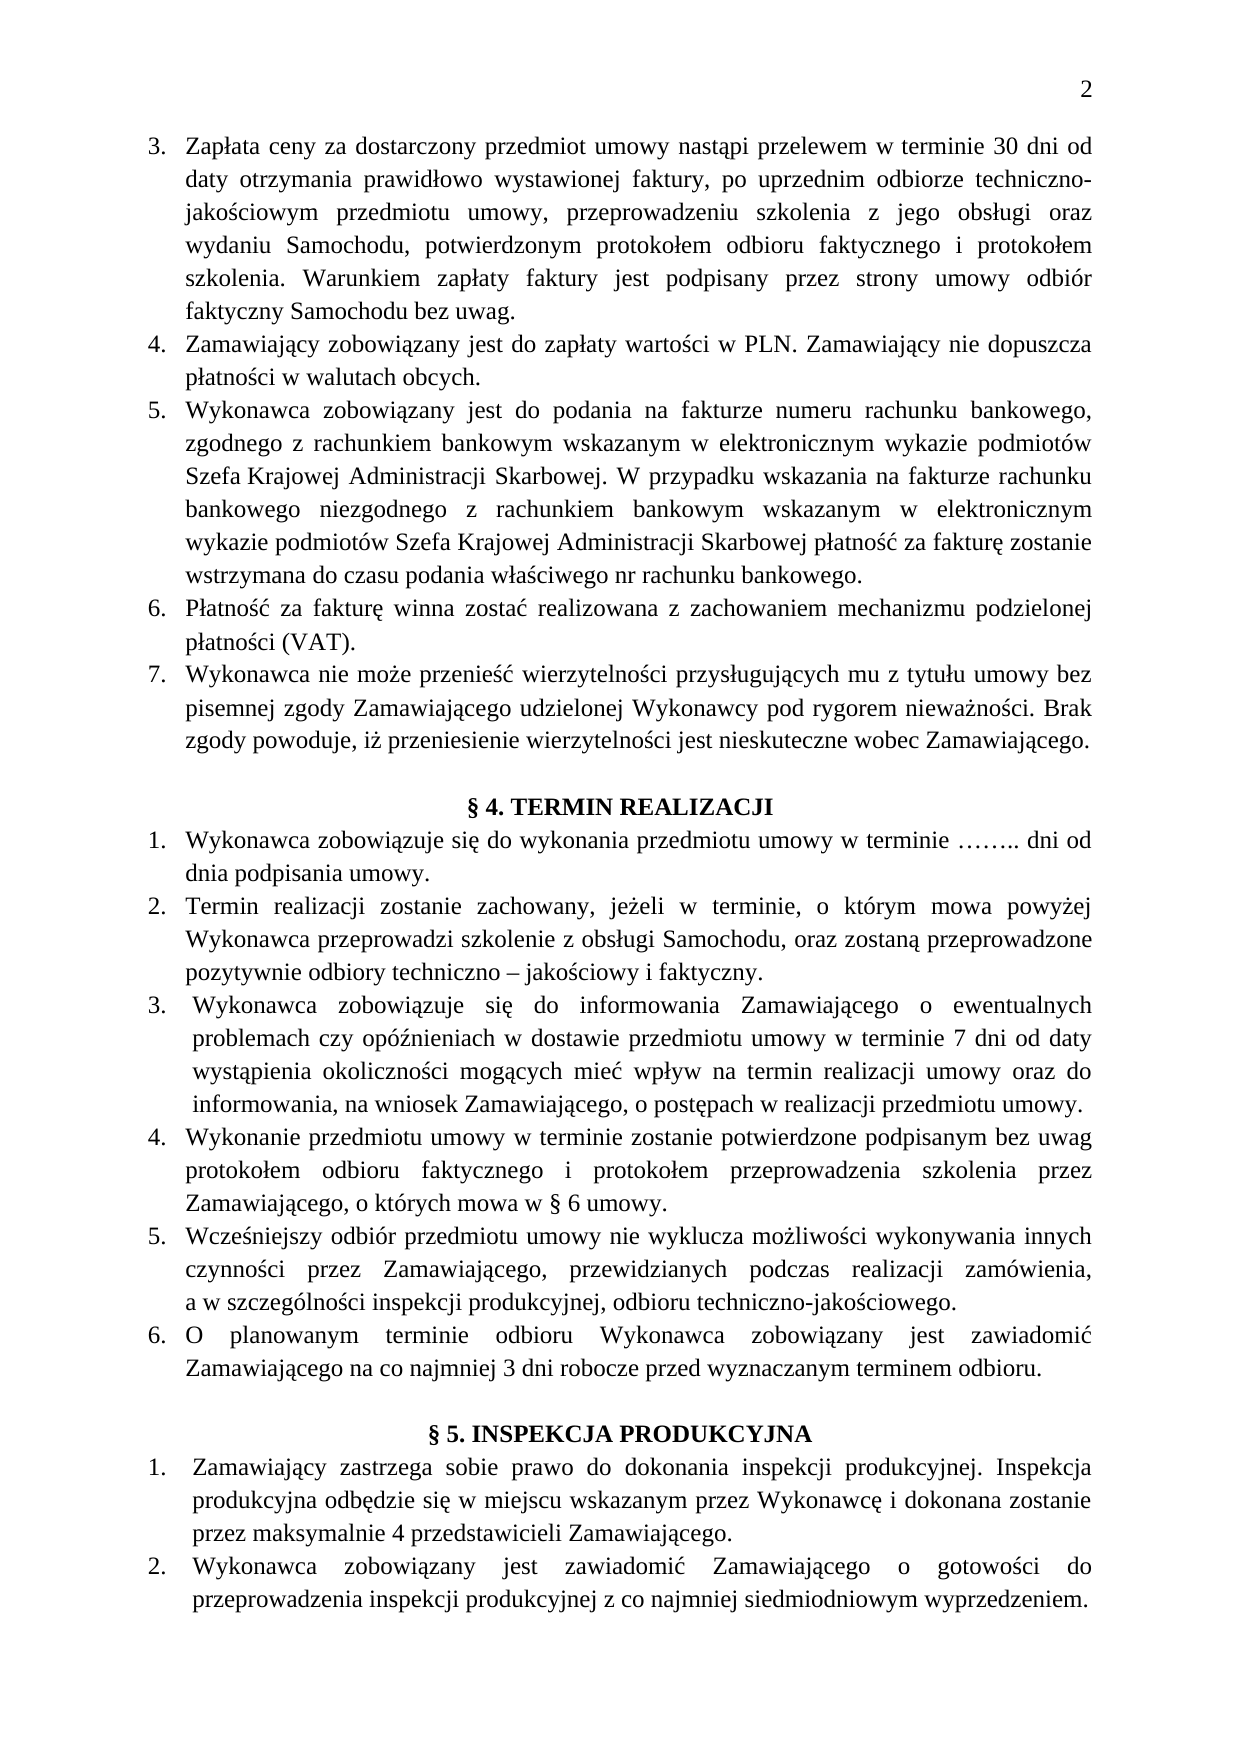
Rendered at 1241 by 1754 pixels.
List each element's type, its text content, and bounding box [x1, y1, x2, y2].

list Wykonawca zobowiązuje się do wykonania przedmiotu umowy w terminie …….. dni od dnia podpisania umowy. [148, 825, 1093, 886]
list Wykonawca zobowiązany jest do podania na fakturze numeru rachunku bankowego, zgodnego z rachunkiem bankowym wskazanym w elektronicznym wykazie podmiotów Szefa Krajowej Administracji Skarbowej. W przypadku wskazania na fakturze rachunku bankowego niezgodnego z rachunkiem bankowym wskazanym w elektronicznym wykazie podmiotów Szefa Krajowej Administracji Skarbowej płatność za fakturę zostanie wstrzymana do czasu podania właściwego nr rachunku bankowego. [148, 395, 1093, 589]
text § 5. INSPEKCJA PRODUKCYJNA [148, 1419, 1093, 1448]
list Zapłata ceny za dostarczony przedmiot umowy nastąpi przelewem w terminie 30 dni od daty otrzymania prawidłowo wystawionej faktury, po uprzednim odbiorze techniczno-jakościowym przedmiotu umowy, przeprowadzeniu szkolenia z jego obsługi oraz wydaniu Samochodu, potwierdzonym protokołem odbioru faktycznego i protokołem szkolenia. Warunkiem zapłaty faktury jest podpisany przez strony umowy odbiór faktyczny Samochodu bez uwag. [148, 131, 1093, 325]
list Wykonawca zobowiązuje się do informowania Zamawiającego o ewentualnych problemach czy opóźnieniach w dostawie przedmiotu umowy w terminie 7 dni od daty wystąpienia okoliczności mogących mieć wpływ na termin realizacji umowy oraz do informowania, na wniosek Zamawiającego, o postępach w realizacji przedmiotu umowy. [148, 990, 1093, 1118]
list Wykonanie przedmiotu umowy w terminie zostanie potwierdzone podpisanym bez uwag protokołem odbioru faktycznego i protokołem przeprowadzenia szkolenia przez Zamawiającego, o których mowa w § 6 umowy. [148, 1122, 1093, 1217]
list Wcześniejszy odbiór przedmiotu umowy nie wyklucza możliwości wykonywania innych czynności przez Zamawiającego, przewidzianych podczas realizacji zamówienia, a w szczególności inspekcji produkcyjnej, odbioru techniczno-jakościowego. [148, 1221, 1093, 1316]
list Zamawiający zastrzega sobie prawo do dokonania inspekcji produkcyjnej. Inspekcja produkcyjna odbędzie się w miejscu wskazanym przez Wykonawcę i dokonana zostanie przez maksymalnie 4 przedstawicieli Zamawiającego. [148, 1452, 1093, 1547]
list O planowanym terminie odbioru Wykonawca zobowiązany jest zawiadomić Zamawiającego na co najmniej 3 dni robocze przed wyznaczanym terminem odbioru. [148, 1320, 1093, 1382]
list Wykonawca zobowiązany jest zawiadomić Zamawiającego o gotowości do przeprowadzenia inspekcji produkcyjnej z co najmniej siedmiodniowym wyprzedzeniem. [148, 1551, 1093, 1613]
list Płatność za fakturę winna zostać realizowana z zachowaniem mechanizmu podzielonej płatności (VAT). [148, 593, 1093, 655]
list Zamawiający zobowiązany jest do zapłaty wartości w PLN. Zamawiający nie dopuszcza płatności w walutach obcych. [148, 329, 1093, 391]
text § 4. TERMIN REALIZACJI [148, 792, 1093, 820]
list Wykonawca nie może przenieść wierzytelności przysługujących mu z tytułu umowy bez pisemnej zgody Zamawiającego udzielonej Wykonawcy pod rygorem nieważności. Brak zgody powoduje, iż przeniesienie wierzytelności jest nieskuteczne wobec Zamawiającego. [148, 659, 1093, 754]
list Termin realizacji zostanie zachowany, jeżeli w terminie, o którym mowa powyżej Wykonawca przeprowadzi szkolenie z obsługi Samochodu, oraz zostaną przeprowadzone pozytywnie odbiory techniczno – jakościowy i faktyczny. [148, 891, 1093, 986]
